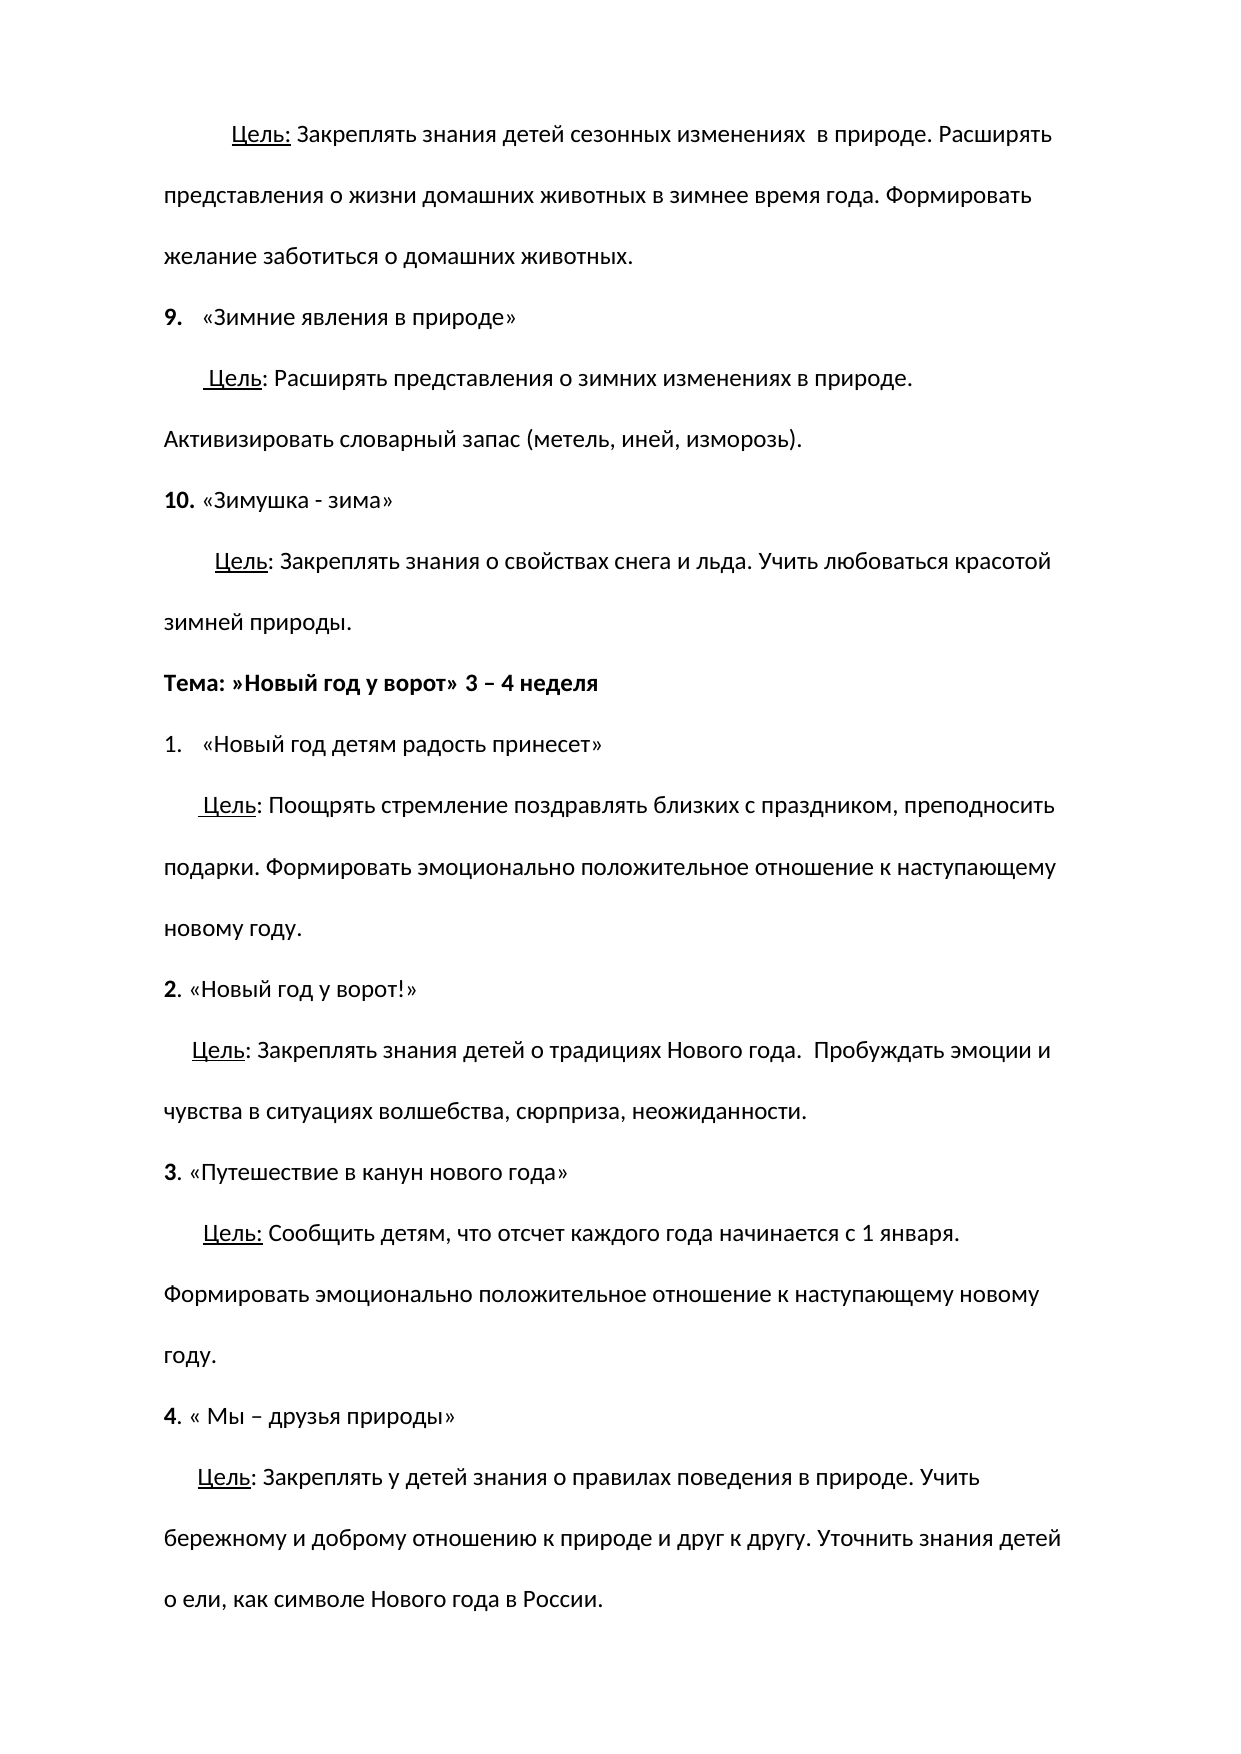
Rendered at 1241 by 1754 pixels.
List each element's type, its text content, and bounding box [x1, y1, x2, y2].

list Цель: Поощрять стремление поздравлять близких с праздником, преподносить подарки. Формировать эмоционально положительное отношение к наступающему новому году. [163, 789, 1063, 942]
list «Зимние явления в природе» [163, 301, 1063, 332]
list Тема: »Новый год у ворот» 3 – 4 неделя [163, 667, 1063, 698]
list «Новый год детям радость принесет» [163, 728, 1063, 759]
list «Зимушка - зима» [163, 484, 1063, 515]
list Цель: Сообщить детям, что отсчет каждого года начинается с 1 января. Формировать эмоционально положительное отношение к наступающему новому году. [163, 1217, 1063, 1369]
list 4. « Мы – друзья природы» [163, 1400, 1063, 1431]
list 2. «Новый год у ворот!» [163, 973, 1063, 1003]
list Цель: Расширять представления о зимних изменениях в природе. Активизировать словарный запас (метель, иней, изморозь). [163, 362, 1063, 454]
list Цель: Закреплять знания детей о традициях Нового года. Пробуждать эмоции и чувства в ситуациях волшебства, сюрприза, неожиданности. [163, 1034, 1063, 1125]
list 3. «Путешествие в канун нового года» [163, 1156, 1063, 1186]
list Цель: Закреплять у детей знания о правилах поведения в природе. Учить бережному и доброму отношению к природе и друг к другу. Уточнить знания детей о ели, как символе Нового года в России. [163, 1461, 1063, 1614]
list Цель: Закреплять знания о свойствах снега и льда. Учить любоваться красотой зимней природы. [163, 545, 1063, 637]
list Цель: Закреплять знания детей сезонных изменениях в природе. Расширять представления о жизни домашних животных в зимнее время года. Формировать желание заботиться о домашних животных. [163, 118, 1063, 271]
